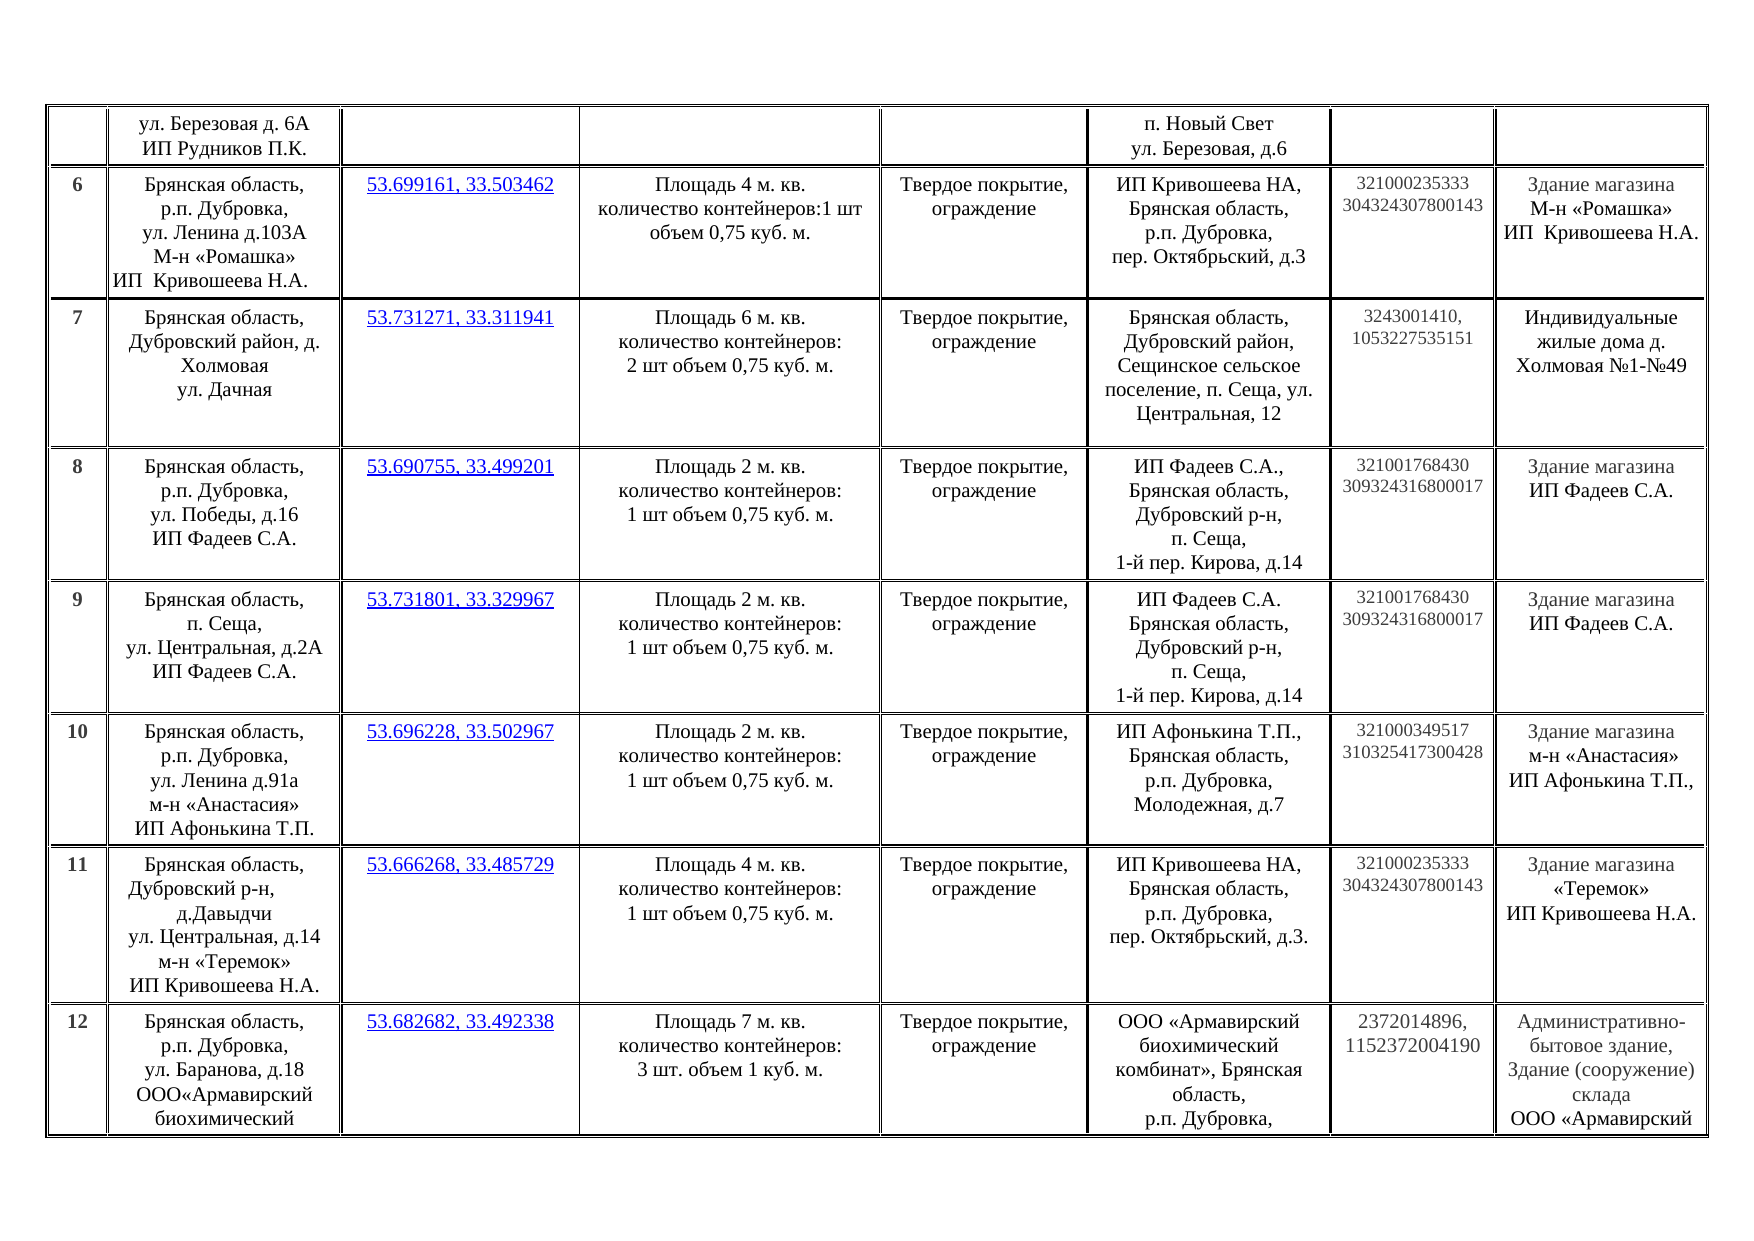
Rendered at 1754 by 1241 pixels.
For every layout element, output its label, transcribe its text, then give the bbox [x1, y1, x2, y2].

table_cell ИП Афонькина Т.П., Брянская область, р.п. Дубровка, Молодежная, д.7 [1089, 715, 1329, 844]
table_cell Площадь 4 м. кв. количество контейнеров: 1 шт объем 0,75 куб. м. [580, 848, 879, 1001]
table_cell Площадь 6 м. кв. количество контейнеров: 2 шт объем 0,75 куб. м. [580, 300, 879, 446]
table_cell 53.731801, 33.329967 [343, 582, 579, 711]
table_cell Брянская область, п. Сеща, ул. Центральная, д.2А ИП Фадеев С.А. [109, 582, 339, 711]
table_cell Индивидуальные жилые дома д. Холмовая №1-№49 [1497, 297, 1706, 446]
table_cell Здание магазина м-н «Анастасия» ИП Афонькина Т.П., [1497, 711, 1706, 844]
table_cell 321001768430 309324316800017 [1332, 449, 1493, 578]
table_cell 53.731271, 33.311941 [343, 300, 579, 446]
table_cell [1330, 105, 1495, 164]
table_cell Брянская область, Дубровский р-н, д.Давыдчи ул. Центральная, д.14 м-н «Теремок» ИП Кривошеева Н.А. [109, 848, 339, 1001]
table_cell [580, 1005, 881, 1134]
table_cell ИП Кривошеева НА, Брянская область, р.п. Дубровка, пер. Октябрьский, д.3 [1089, 168, 1329, 297]
table_cell ИП Фадеев С.А. Брянская область, Дубровский р-н, п. Сеща, 1-й пер. Кирова, д.14 [1089, 582, 1329, 711]
table_cell Твердое покрытие, ограждение [882, 168, 1086, 297]
table_cell Брянская область, Дубровский район, д. Холмовая ул. Дачная [109, 300, 339, 446]
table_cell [341, 107, 579, 164]
table_cell Здание магазина М-н «Ромашка» ИП Кривошеева Н.А. [1497, 164, 1706, 297]
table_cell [1087, 107, 1330, 164]
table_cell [341, 1005, 579, 1134]
table_cell Твердое покрытие, ограждение [882, 848, 1086, 1001]
table_cell Твердое покрытие, ограждение [882, 582, 1086, 711]
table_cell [881, 1005, 1087, 1134]
table_cell 5 [49, 107, 108, 164]
table_cell Брянская область, р.п. Дубровка, ул. Ленина д.103А М-н «Ромашка» ИП Кривошеева Н.А. [109, 168, 339, 297]
table_cell Здание магазина «Теремок» ИП Кривошеева Н.А. [1497, 844, 1706, 1001]
table_cell 11 [49, 844, 106, 1001]
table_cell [108, 1001, 341, 1134]
table_cell ИП Фадеев С.А., Брянская область, Дубровский р-н, п. Сеща, 1-й пер. Кирова, д.14 [1089, 449, 1329, 578]
table_cell ИП Кривошеева НА, Брянская область, р.п. Дубровка, пер. Октябрьский, д.3. [1089, 848, 1329, 1001]
table_cell Площадь 2 м. кв. количество контейнеров: 1 шт объем 0,75 куб. м. [580, 715, 879, 844]
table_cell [580, 107, 881, 164]
table_cell 321001768430 309324316800017 [1332, 582, 1493, 711]
table_cell Здание магазина ИП Фадеев С.А. [1497, 579, 1706, 711]
table_cell Твердое покрытие, ограждение [882, 449, 1086, 578]
table_cell 7 [49, 297, 106, 446]
table_cell 53.690755, 33.499201 [343, 449, 579, 578]
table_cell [1495, 107, 1706, 164]
table_cell Брянская область, р.п. Дубровка, ул. Победы, д.16 ИП Фадеев С.А. [109, 449, 339, 578]
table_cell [108, 105, 341, 164]
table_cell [1495, 1001, 1706, 1134]
table_cell 6 [49, 164, 106, 297]
table_cell 12 [49, 1001, 108, 1134]
table_cell 10 [49, 711, 106, 844]
table_cell 53.696228, 33.502967 [343, 715, 579, 844]
table_cell 53.699161, 33.503462 [343, 168, 579, 297]
table_cell 8 [47, 446, 108, 578]
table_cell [1087, 1005, 1330, 1134]
table_cell Твердое покрытие, ограждение [882, 715, 1086, 844]
table_cell 53.666268, 33.485729 [343, 848, 579, 1001]
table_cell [881, 107, 1087, 164]
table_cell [1330, 1001, 1495, 1134]
table_cell Брянская область, Дубровский район, Сещинское сельское поселение, п. Сеща, ул. Центральная, 12 [1089, 300, 1329, 446]
table_cell 321000235333 304324307800143 [1332, 168, 1493, 297]
table_cell 321000349517 310325417300428 [1332, 715, 1493, 844]
table_cell Площадь 4 м. кв. количество контейнеров:1 шт объем 0,75 куб. м. [580, 168, 879, 297]
table_cell Здание магазина ИП Фадеев С.А. [1495, 446, 1707, 578]
table_cell Площадь 2 м. кв. количество контейнеров: 1 шт объем 0,75 куб. м. [580, 449, 879, 578]
table_cell 9 [49, 579, 106, 711]
table_cell 3243001410, 1053227535151 [1332, 300, 1493, 446]
table_cell Площадь 2 м. кв. количество контейнеров: 1 шт объем 0,75 куб. м. [580, 582, 879, 711]
table_cell 321000235333 304324307800143 [1332, 848, 1493, 1001]
table_cell Брянская область, р.п. Дубровка, ул. Ленина д.91а м-н «Анастасия» ИП Афонькина Т.П. [109, 715, 339, 844]
table_cell Твердое покрытие, ограждение [882, 300, 1086, 446]
